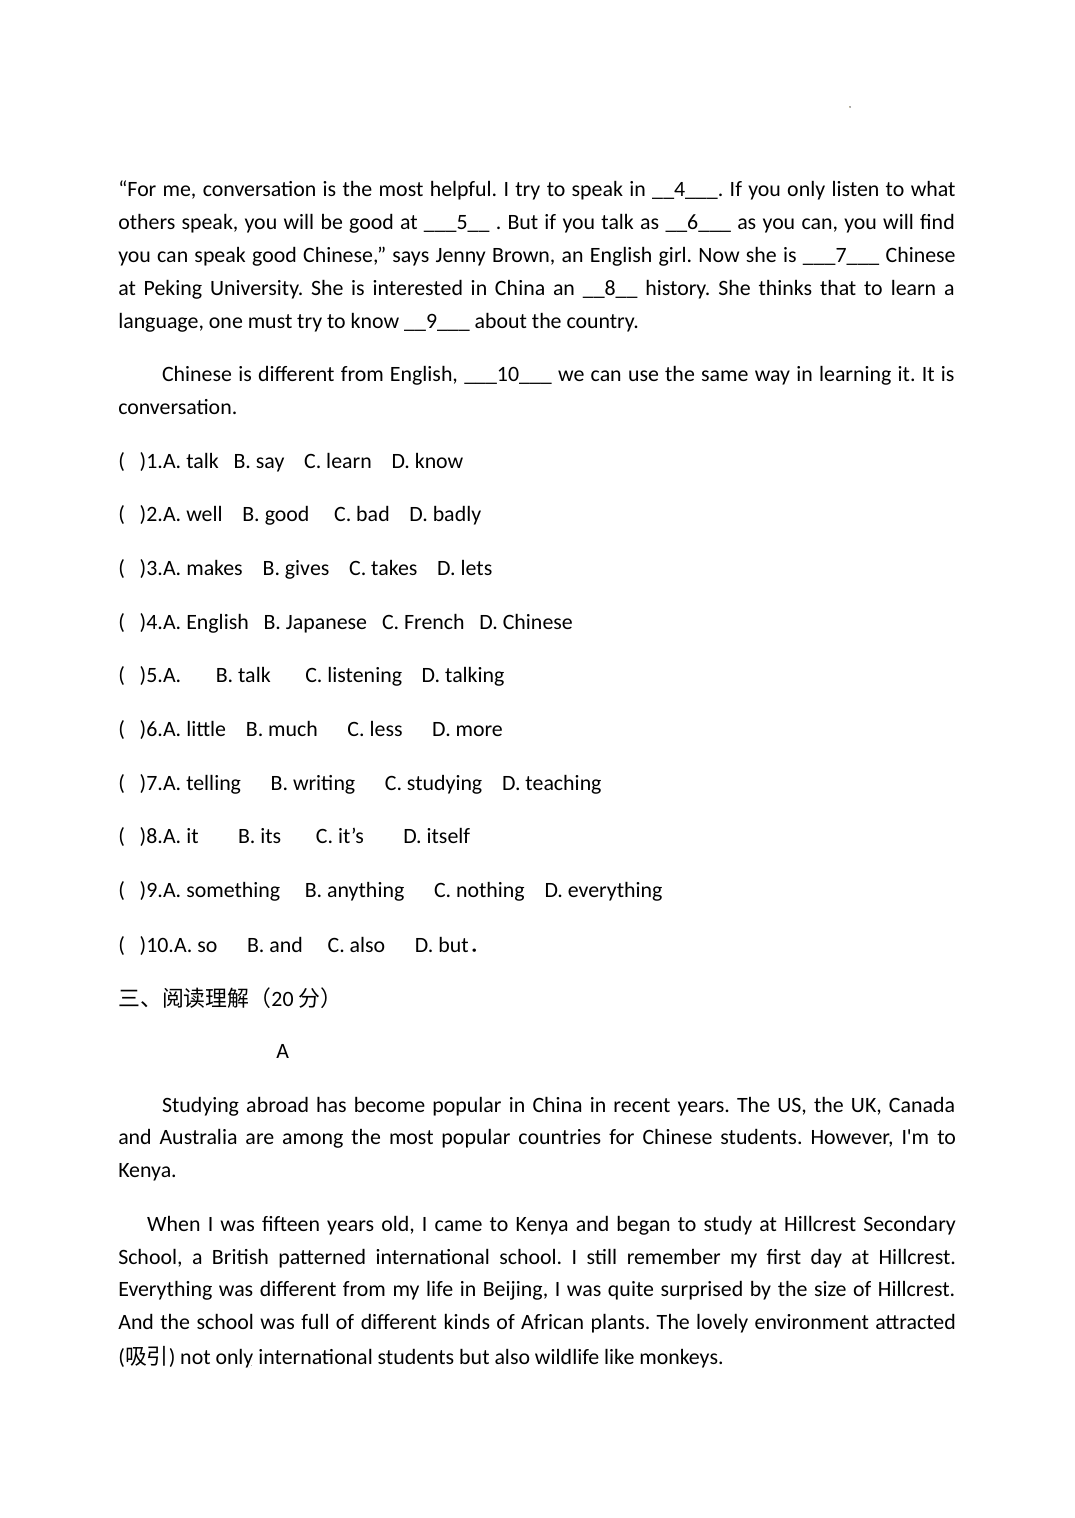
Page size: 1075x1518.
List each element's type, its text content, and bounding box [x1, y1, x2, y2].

list 阅读理解（20分） [118, 980, 957, 1013]
list “For me, conversation is the most helpful. I try to speak in __4___. If you only listen to what others speak, you will be good at ___5__ . But if you talk as __6___ as you can, you will find you can speak good Chinese,” says Jenny Brown, an English girl. Now she is ___7___ Chinese at Peking University. She is interested in China an __8__ history. She thinks that to learn a language, one must try to know __9___ about the country. [118, 173, 957, 337]
list ( )8.A. it B. its C. it’s D. itself [118, 819, 957, 852]
list Studying abroad has become popular in China in recent years. The US, the UK, Canada and Australia are among the most popular countries for Chinese students. However, I'm to Kenya. [118, 1088, 957, 1186]
list ( )5.A. B. talk C. listening D. talking [118, 658, 957, 691]
list ( )1.A. talk B. say C. learn D. know [118, 444, 957, 477]
list When I was fifteen years old, I came to Kenya and began to study at Hillcrest Secondary School, a British patterned international school. I still remember my first day at Hillcrest. Everything was different from my life in Beijing, I was quite surprised by the size of Hillcrest. And the school was full of different kinds of African plants. The lovely environment attracted (吸引) not only international students but also wildlife like monkeys. [118, 1207, 957, 1371]
list ( )7.A. telling B. writing C. studying D. teaching [118, 766, 957, 799]
list ( )2.A. well B. good C. bad D. badly [118, 498, 957, 530]
list ( )3.A. makes B. gives C. takes D. lets [118, 551, 957, 584]
list ( )6.A. little B. much C. less D. more [118, 712, 957, 745]
list A [118, 1034, 957, 1067]
list ( )9.A. something B. anything C. nothing D. everything [118, 873, 957, 906]
list ( )10.A. so B. and C. also D. but． [118, 927, 957, 959]
list Chinese is different from English, ___10___ we can use the same way in learning it. It is conversation. [118, 357, 957, 423]
list ( )4.A. English B. Japanese C. French D. Chinese [118, 605, 957, 638]
